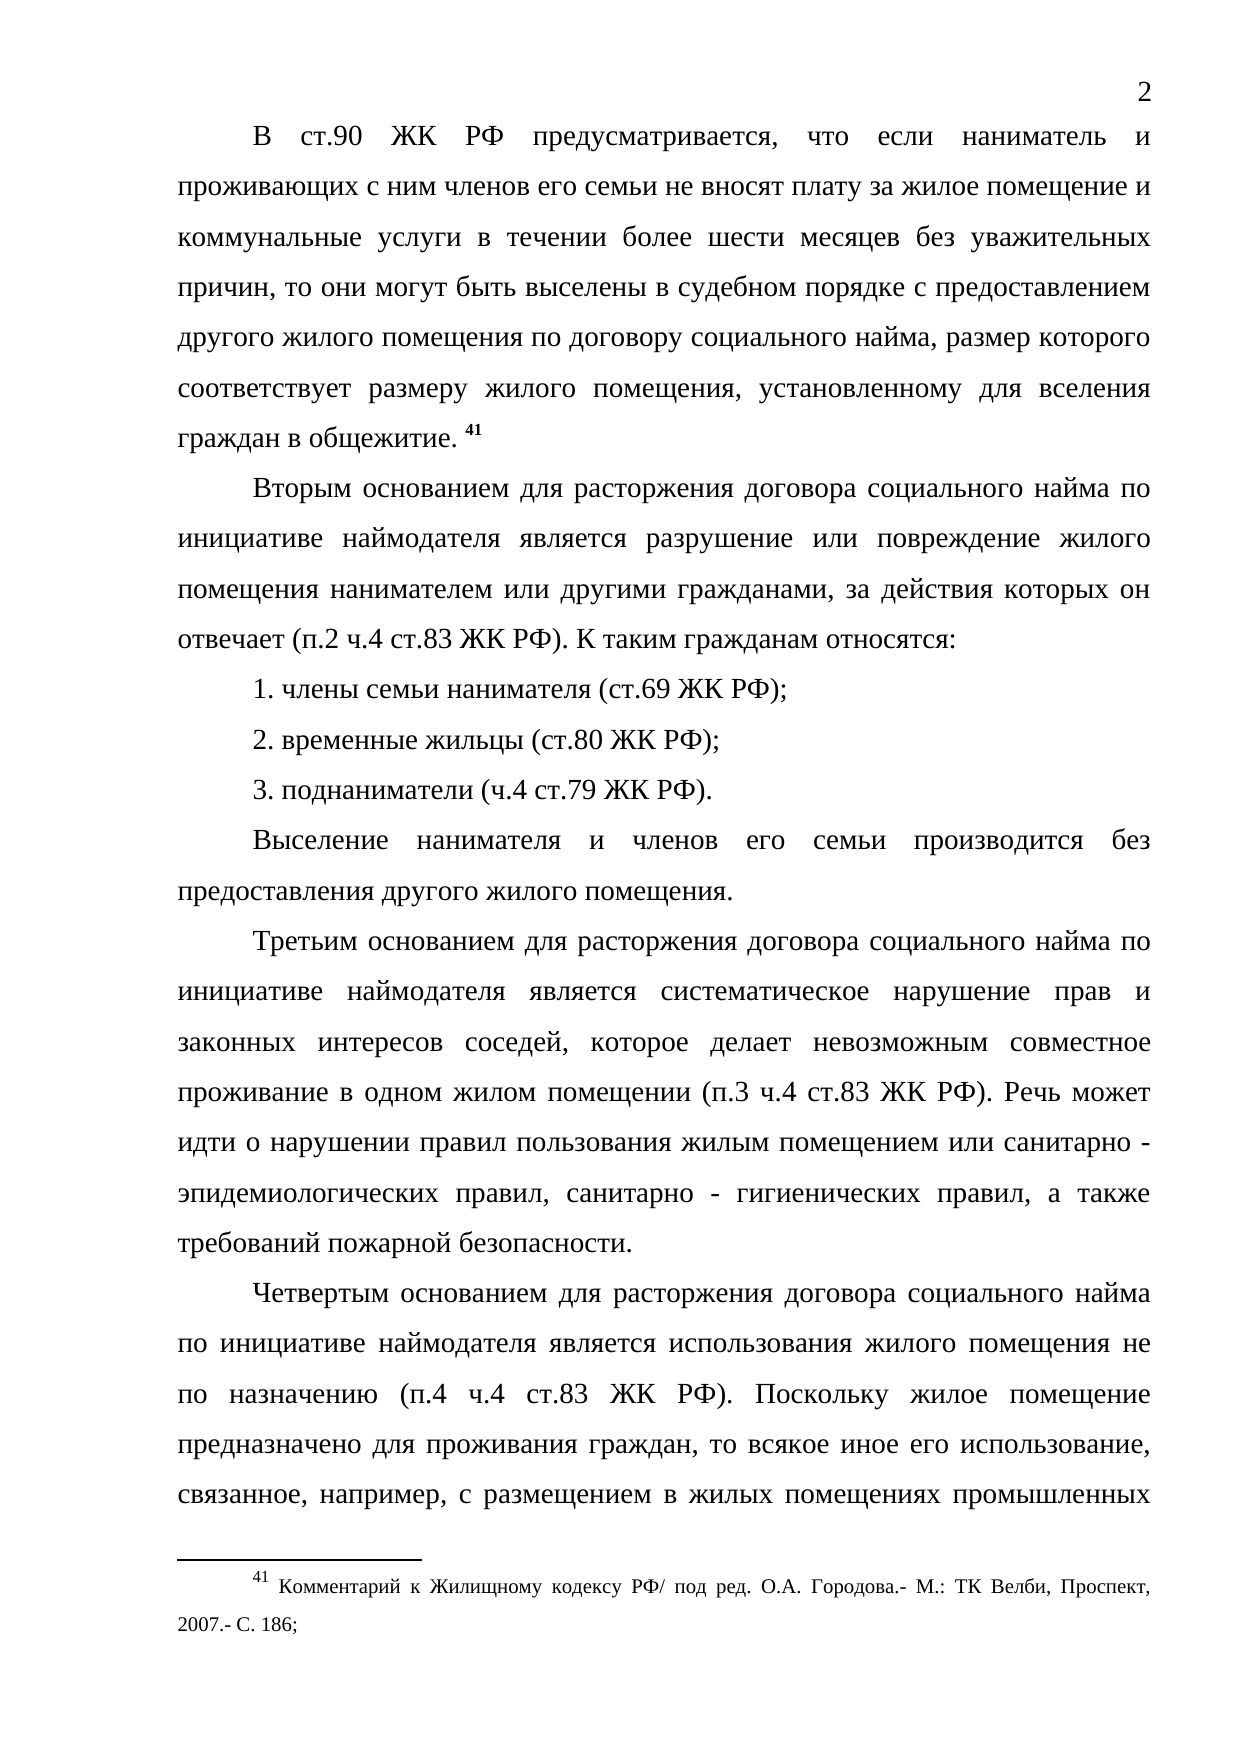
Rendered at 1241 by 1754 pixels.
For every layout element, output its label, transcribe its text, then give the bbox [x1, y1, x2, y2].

text Выселение нанимателя и членов его семьи производится без предоставления другого жилого помещения. [177, 822, 1152, 906]
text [177, 1275, 1152, 1510]
text 2. временные жильцы (ст.80 ЖК РФ); [177, 722, 1152, 755]
text Вторым основанием для расторжения договора социального найма по инициативе наймодателя является разрушение или повреждение жилого помещения нанимателем или другими гражданами, за действия которых он отвечает (п.2 ч.4 ст.83 ЖК РФ). К таким гражданам относятся: [177, 470, 1152, 655]
text 3. поднаниматели (ч.4 ст.79 ЖК РФ). [177, 772, 1152, 806]
text Третьим основанием для расторжения договора социального найма по инициативе наймодателя является систематическое нарушение прав и законных интересов соседей, которое делает невозможным совместное проживание в одном жилом помещении (п.3 ч.4 ст.83 ЖК РФ). Речь может идти о нарушении правил пользования жилым помещением или санитарно - эпидемиологических правил, санитарно - гигиенических правил, а также требований пожарной безопасности. [177, 923, 1152, 1258]
text В ст.90 ЖК РФ предусматривается, что если наниматель и проживающих с ним членов его семьи не вносят плату за жилое помещение и коммунальные услуги в течении более шести месяцев без уважительных причин, то они могут быть выселены в судебном порядке с предоставлением другого жилого помещения по договору социального найма, размер которого соответствует размеру жилого помещения, установленному для вселения граждан в общежитие. [177, 118, 1152, 453]
text 1. члены семьи нанимателя (ст.69 ЖК РФ); [177, 672, 1152, 705]
